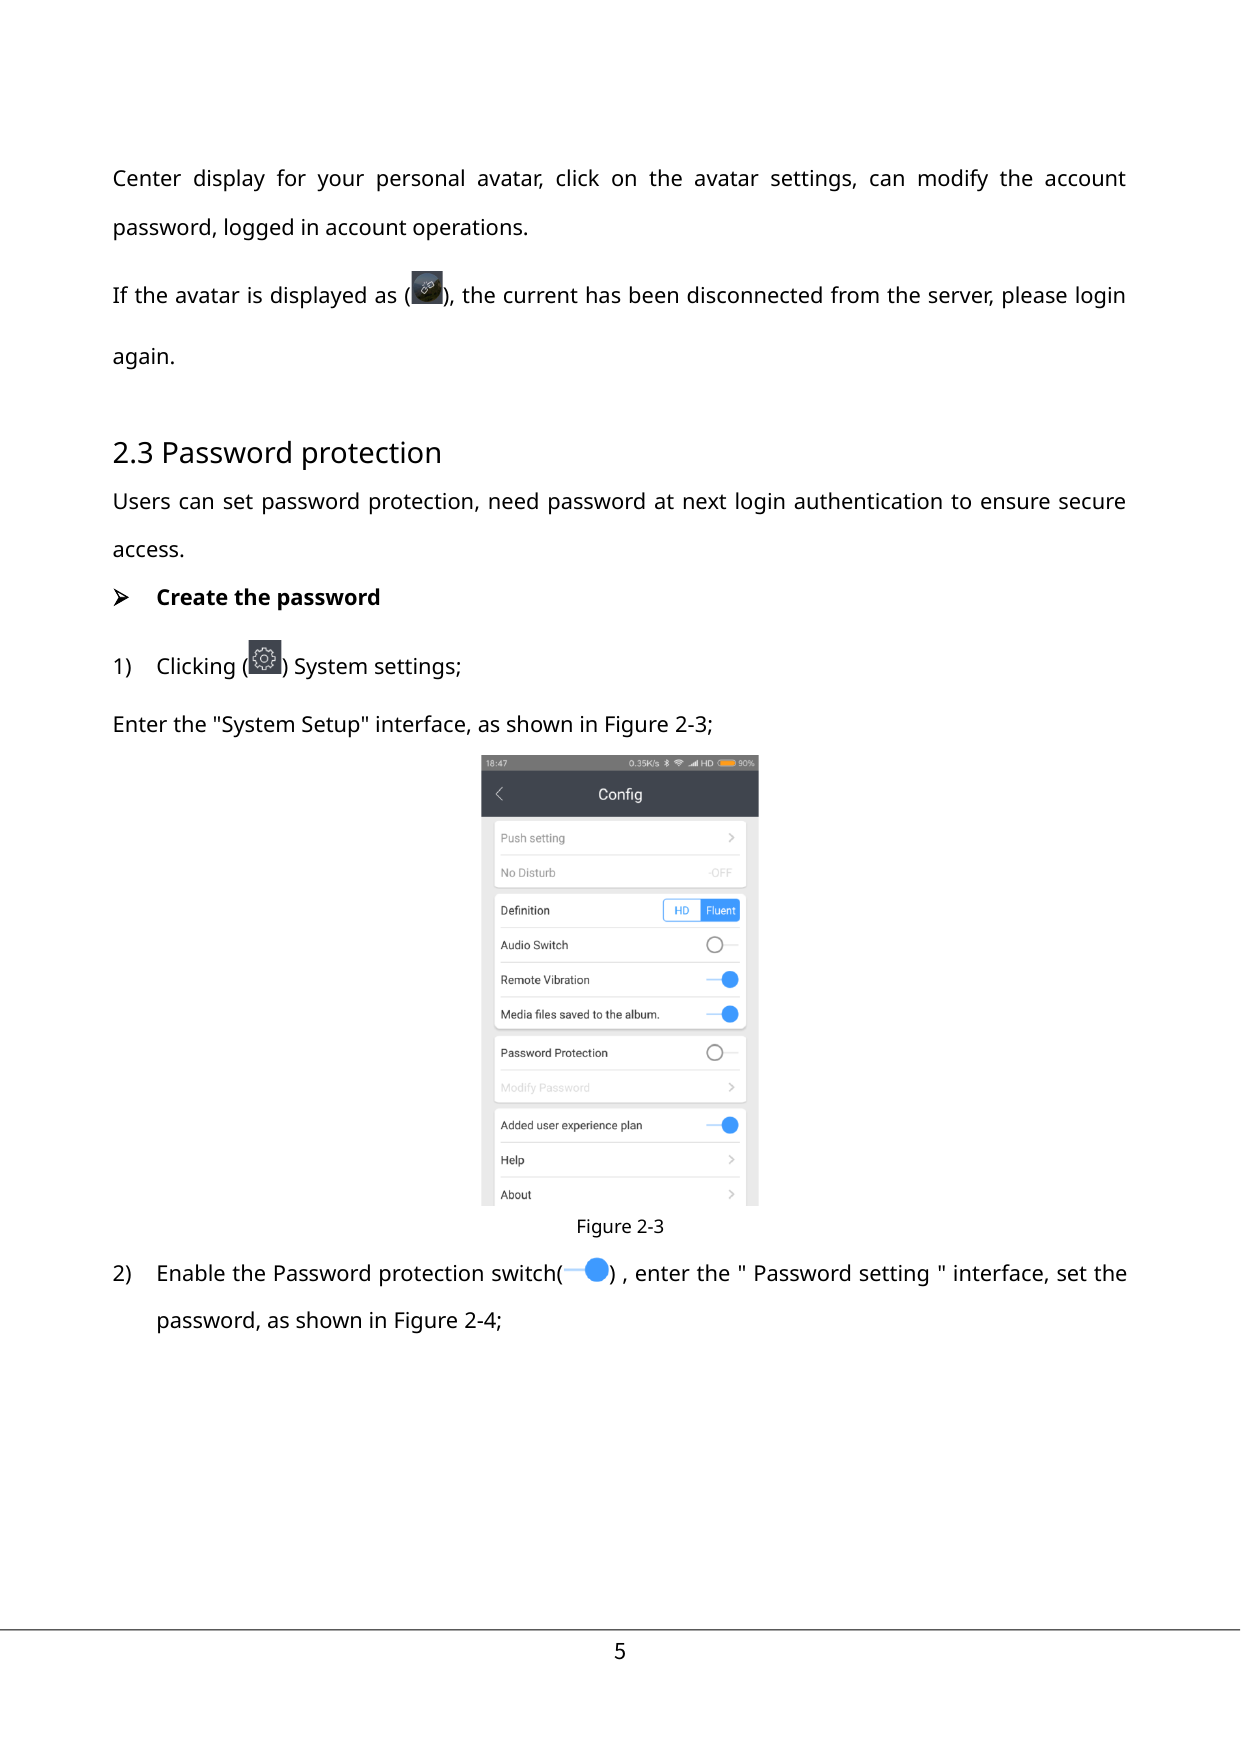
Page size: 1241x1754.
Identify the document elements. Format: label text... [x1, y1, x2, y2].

picture [248, 640, 282, 674]
list Enable the Password protection switch() , enter the " Password setting " interface, set the password, as shown in Figure 2-4; [112, 1255, 1128, 1337]
text Users can set password protection, need password at next login authentication to ensure secure access. [112, 484, 1128, 566]
text Center display for your personal avatar, click on the avatar settings, can modify the account password, logged in account operations. [112, 162, 1128, 243]
picture [481, 755, 759, 1206]
text Figure 2-3 [112, 1210, 1128, 1243]
text If the avatar is displayed as (), the current has been disconnected from the server, please login again. [112, 258, 1128, 372]
text Enter the "System Setup" interface, as shown in Figure 2-3; [112, 708, 1128, 740]
list Clicking () System settings; [112, 628, 1128, 693]
picture [563, 1255, 609, 1282]
text 2.3 Password protection [112, 419, 1128, 484]
picture [411, 271, 443, 304]
list Create the password [112, 580, 1128, 613]
